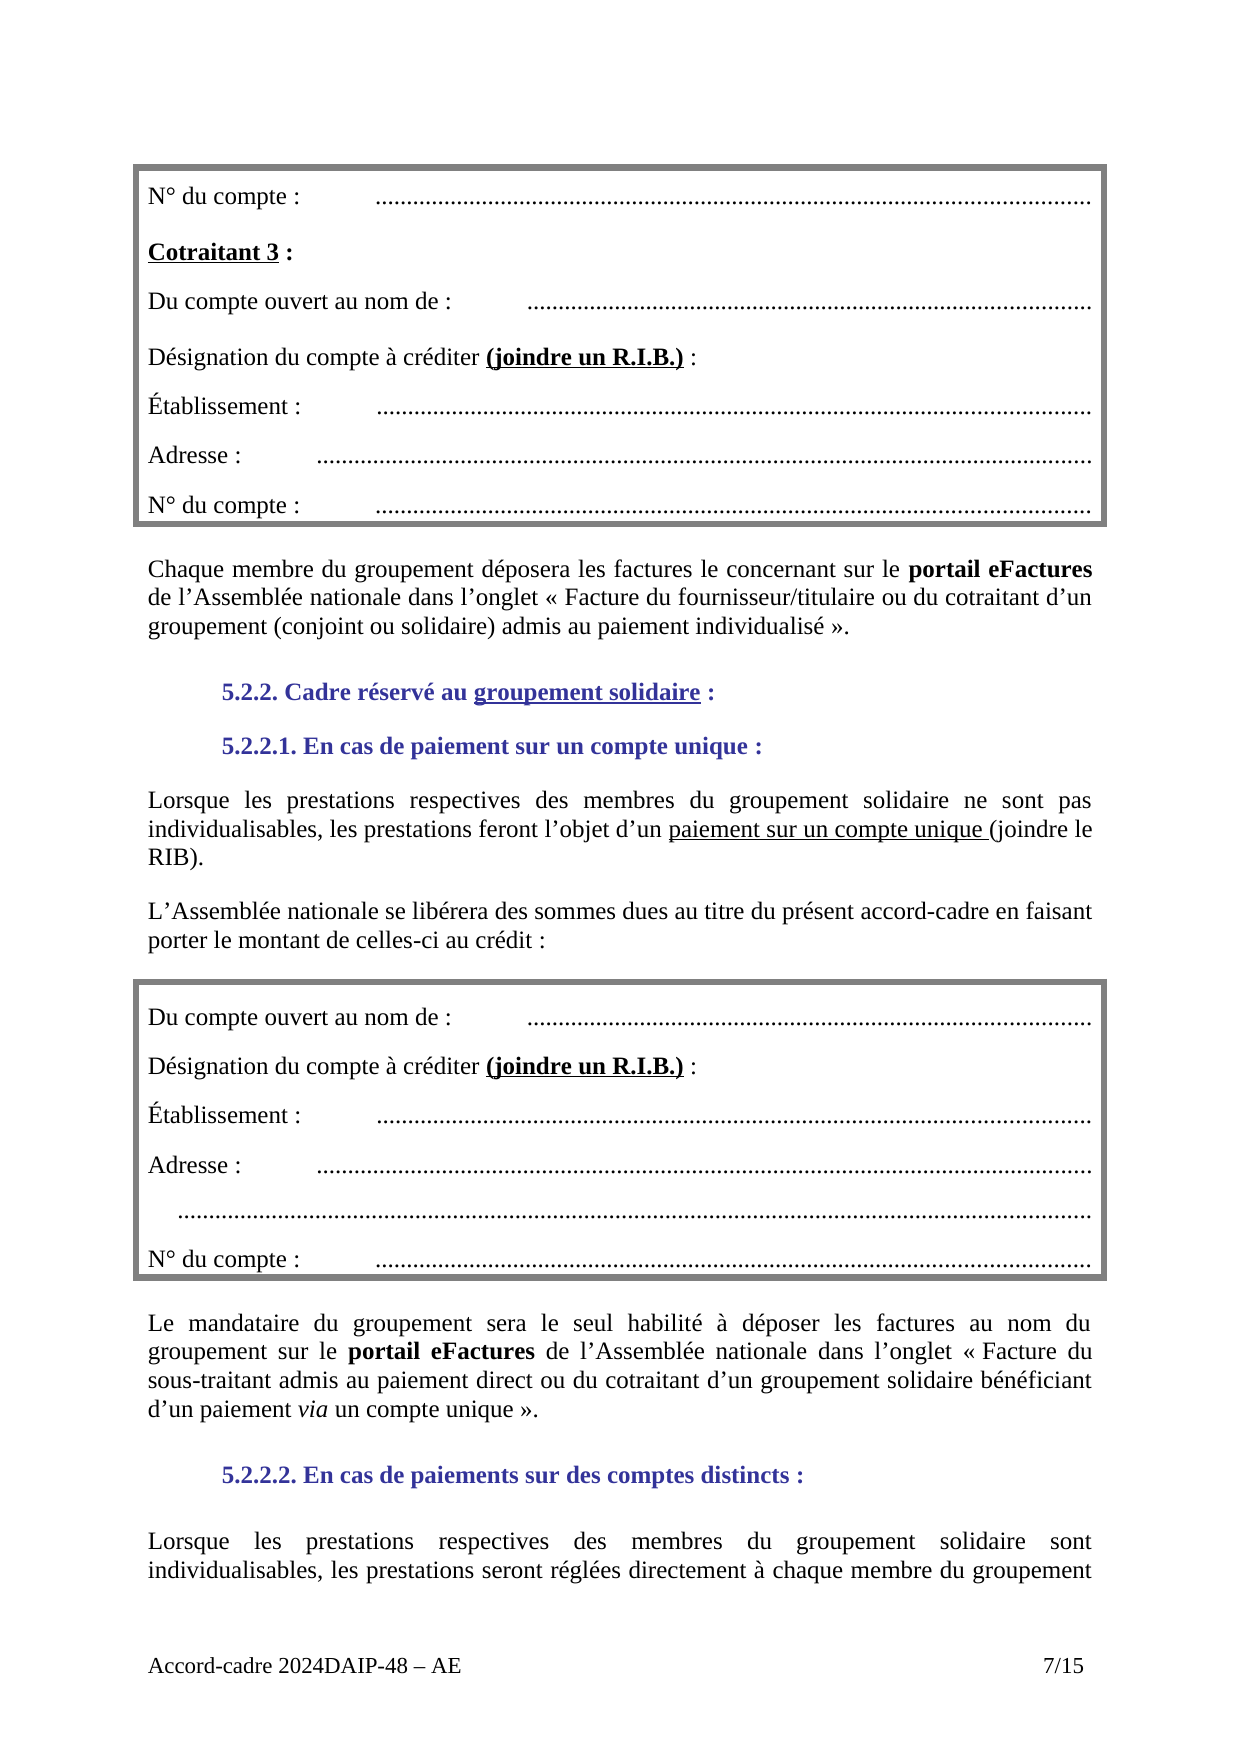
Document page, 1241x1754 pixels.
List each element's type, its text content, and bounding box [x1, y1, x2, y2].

text N° du compte : [139, 171, 1101, 210]
text Lorsque les prestations respectives des membres du groupement solidaire ne sont pas individualisables, les prestations feront l’objet d’un paiement sur un compte unique (joindre le RIB). [148, 785, 1092, 871]
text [148, 1526, 1092, 1584]
text Adresse : [139, 424, 1101, 469]
text Désignation du compte à créditer (joindre un R.I.B.) : [139, 1028, 1101, 1077]
text Établissement : [139, 1077, 1101, 1127]
text Cotraitant 3 : [139, 220, 1101, 265]
text 5.2.2.2. En cas de paiements sur des comptes distincts : [148, 1460, 1092, 1489]
text Chaque membre du groupement déposera les factures le concernant sur le portail eFactures de l’Assemblée nationale dans l’onglet « Facture du fournisseur/titulaire ou du cotraitant d’un groupement (conjoint ou solidaire) admis au paiement individualisé ». [148, 554, 1092, 640]
text N° du compte : [139, 1221, 1101, 1274]
text 5.2.2.1. En cas de paiement sur un compte unique : [148, 731, 1092, 760]
text L’Assemblée nationale se libérera des sommes dues au titre du présent accord-cadre en faisant porter le montant de celles-ci au crédit : [148, 896, 1092, 954]
text Le mandataire du groupement sera le seul habilité à déposer les factures au nom du groupement sur le portail eFactures de l’Assemblée nationale dans l’onglet « Facture du sous-traitant admis au paiement direct ou du cotraitant d’un groupement solidaire bénéficiant d’un paiement via un compte unique ». [148, 1308, 1092, 1423]
text Du compte ouvert au nom de : [139, 985, 1101, 1028]
text Adresse : [139, 1127, 1101, 1178]
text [139, 325, 1101, 370]
text Établissement : [139, 374, 1101, 420]
text 5.2.2. Cadre réservé au groupement solidaire : [148, 677, 1092, 706]
text N° du compte : [139, 473, 1101, 521]
text Du compte ouvert au nom de : [139, 269, 1101, 315]
